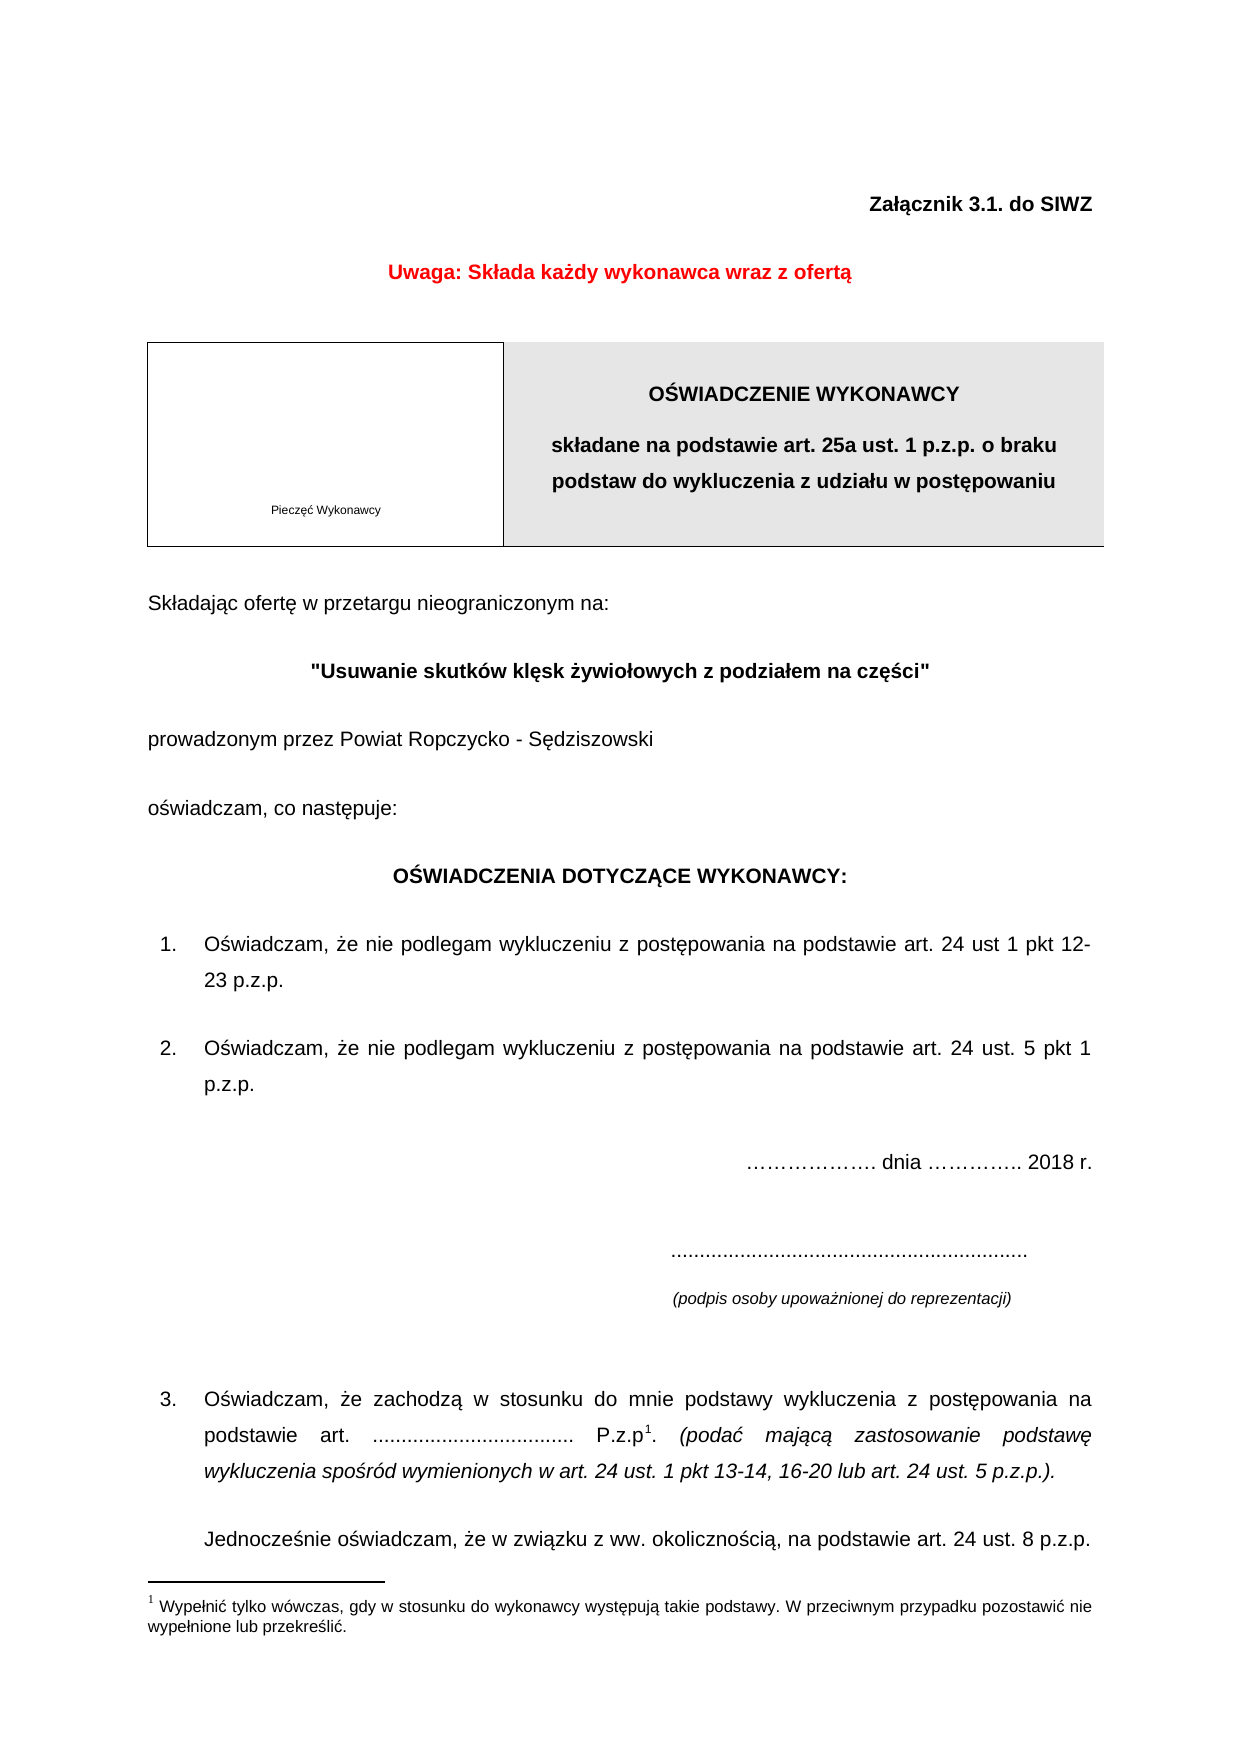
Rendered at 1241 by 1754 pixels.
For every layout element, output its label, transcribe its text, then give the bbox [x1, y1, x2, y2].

table_cell Uwaga: Składa każdy wykonawca wraz z ofertą [140, 245, 1100, 313]
table_cell (podpis osoby upoważnionej do reprezentacji) [140, 1277, 1100, 1372]
table_header Składając ofertę w przetargu nieograniczonym na: [140, 576, 1100, 644]
table_cell prowadzonym przez Powiat Ropczycko - Sędziszowski [140, 712, 1100, 780]
table_cell 3. Oświadczam, że zachodzą w stosunku do mnie podstawy wykluczenia z postępowania na podstawie art. ................................... P.z.p. (podać mającą zastosowanie podstawę wykluczenia spośród wymienionych w art. 24 ust. 1 pkt 13-14, 16-20 lub art. 24 ust. 5 p.z.p.). [140, 1372, 1100, 1512]
table_cell .............................................................. [140, 1213, 1100, 1277]
table_header Pieczęć Wykonawcy [148, 343, 503, 546]
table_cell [140, 1512, 1100, 1551]
table_header Załącznik 3.1. do SIWZ [140, 176, 1100, 244]
table_cell ………………. dnia ………….. 2018 r. [140, 1125, 1100, 1213]
table_cell "Usuwanie skutków klęsk żywiołowych z podziałem na części" [140, 644, 1100, 712]
table_cell 1. Oświadczam, że nie podlegam wykluczeniu z postępowania na podstawie art. 24 ust 1 pkt 12-23 p.z.p. [140, 917, 1100, 1021]
table_cell OŚWIADCZENIA DOTYCZĄCE WYKONAWCY: [140, 849, 1100, 917]
table_cell oświadczam, co następuje: [140, 780, 1100, 848]
table_header OŚWIADCZENIE WYKONAWCY składane na podstawie art. 25a ust. 1 p.z.p. o braku podstaw do wykluczenia z udziału w postępowaniu [504, 342, 1104, 546]
table_cell 2. Oświadczam, że nie podlegam wykluczeniu z postępowania na podstawie art. 24 ust. 5 pkt 1 p.z.p. [140, 1021, 1100, 1125]
